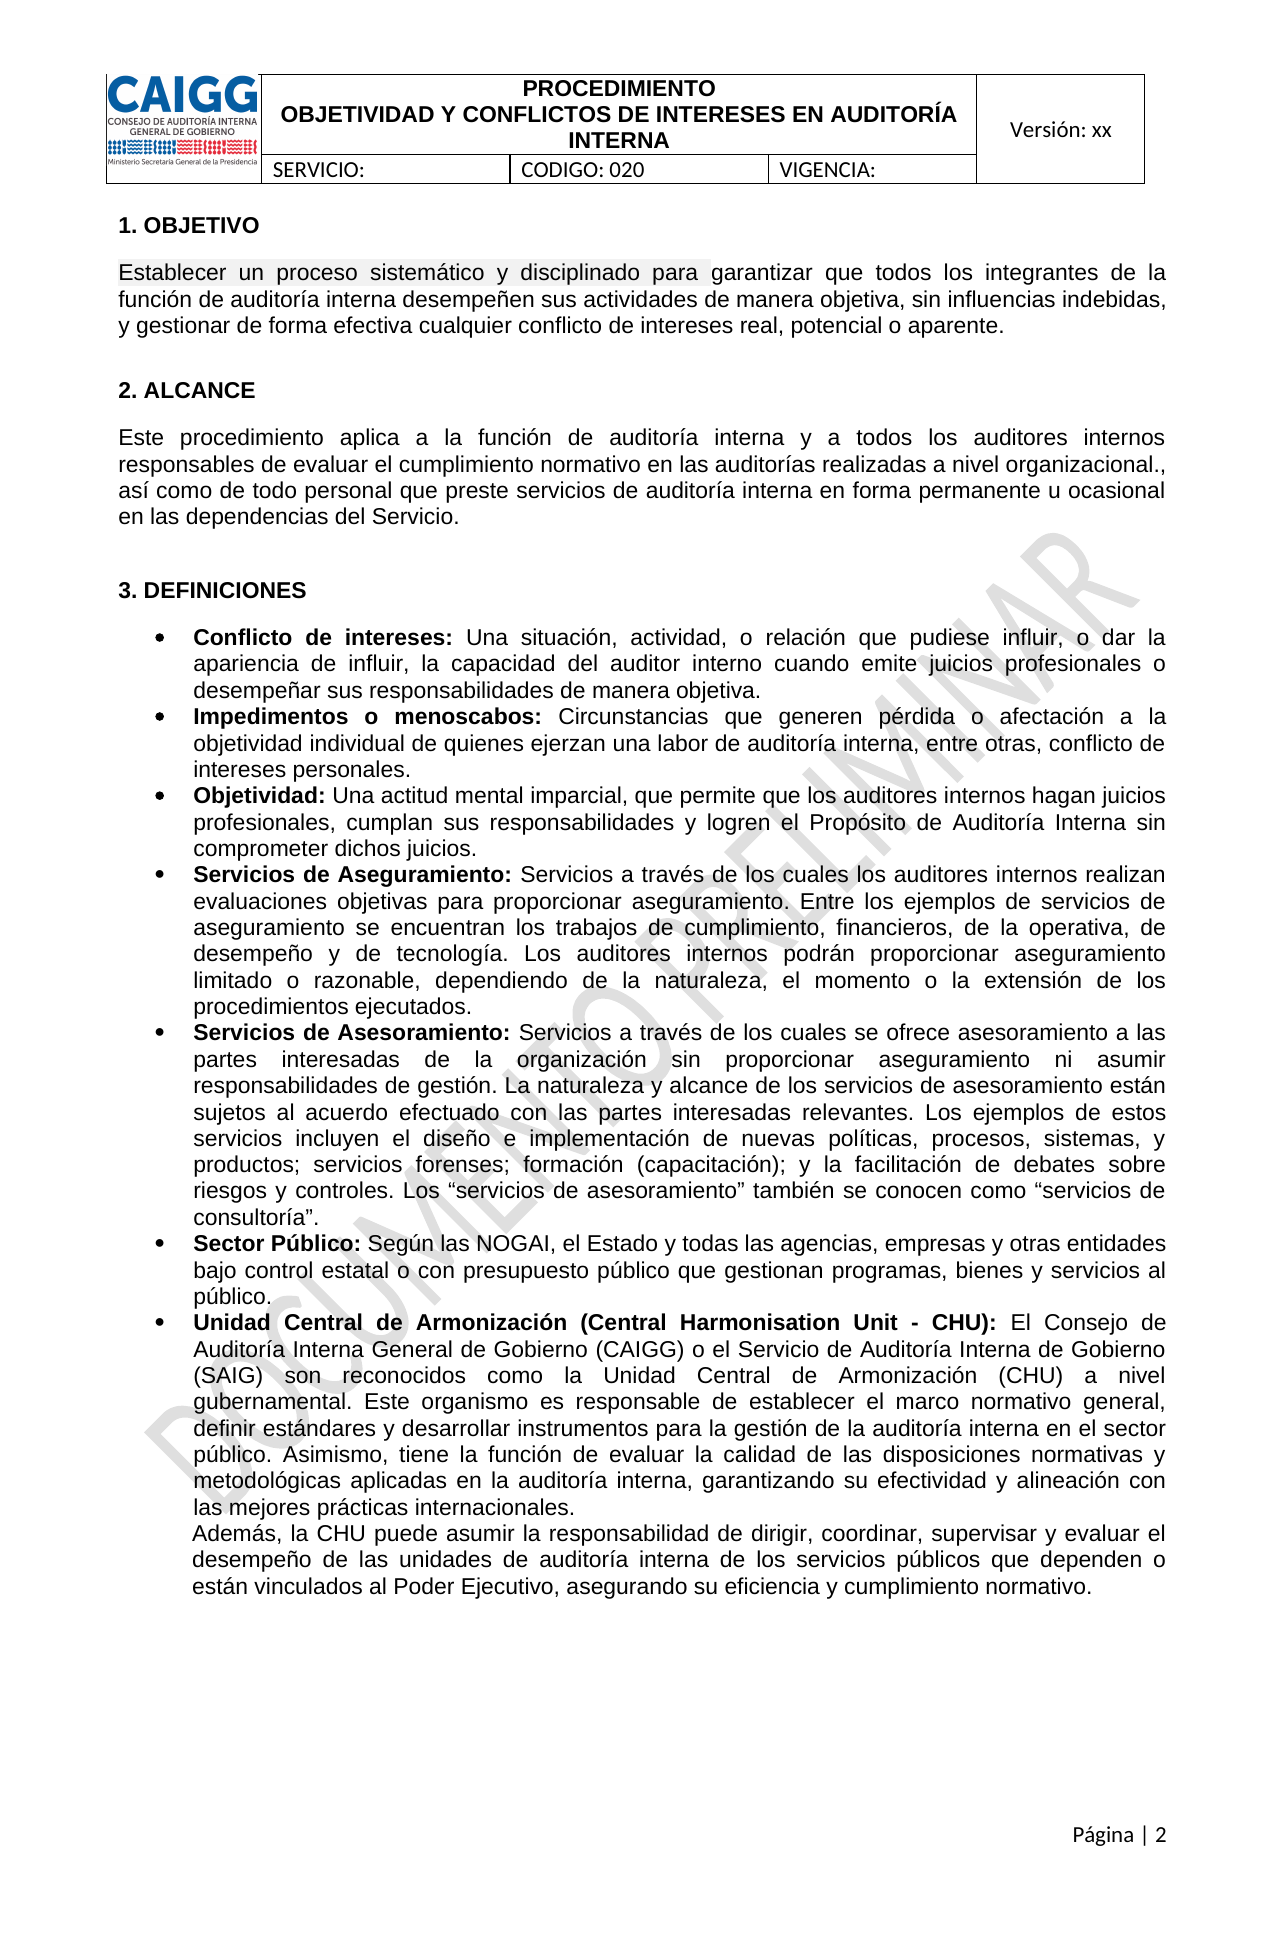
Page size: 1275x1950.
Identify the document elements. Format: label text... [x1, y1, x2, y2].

list Unidad Central de Armonización (Central Harmonisation Unit - CHU): El Consejo de Auditoría Interna General de Gobierno (CAIGG) o el Servicio de Auditoría Interna de Gobierno (SAIG) son reconocidos como la Unidad Central de Armonización (CHU) a nivel gubernamental. Este organismo es responsable de establecer el marco normativo general, definir estándares y desarrollar instrumentos para la gestión de la auditoría interna en el sector público. Asimismo, tiene la función de evaluar la calidad de las disposiciones normativas y metodológicas aplicadas en la auditoría interna, garantizando su efectividad y alineación con las mejores prácticas internacionales. [156, 1309, 1167, 1520]
list Conflicto de intereses: Una situación, actividad, o relación que pudiese influir, o dar la apariencia de influir, la capacidad del auditor interno cuando emite juicios profesionales o desempeñar sus responsabilidades de manera objetiva. [156, 624, 1167, 703]
list Servicios de Aseguramiento: Servicios a través de los cuales los auditores internos realizan evaluaciones objetivas para proporcionar aseguramiento. Entre los ejemplos de servicios de aseguramiento se encuentran los trabajos de cumplimiento, financieros, de la operativa, de desempeño y de tecnología. Los auditores internos podrán proporcionar aseguramiento limitado o razonable, dependiendo de la naturaleza, el momento o la extensión de los procedimientos ejecutados. [156, 861, 1167, 1019]
list Objetividad: Una actitud mental imparcial, que permite que los auditores internos hagan juicios profesionales, cumplan sus responsabilidades y logren el Propósito de Auditoría Interna sin comprometer dichos juicios. [156, 782, 1167, 861]
text 1. OBJETIVO [118, 212, 1167, 238]
text 2. ALCANCE [118, 377, 1167, 403]
text Establecer un proceso sistemático y disciplinado para garantizar que todos los integrantes de la función de auditoría interna desempeñen sus actividades de manera objetiva, sin influencias indebidas, y gestionar de forma efectiva cualquier conflicto de intereses real, potencial o aparente. [118, 259, 1167, 338]
text Además, la CHU puede asumir la responsabilidad de dirigir, coordinar, supervisar y evaluar el desempeño de las unidades de auditoría interna de los servicios públicos que dependen o están vinculados al Poder Ejecutivo, asegurando su eficiencia y cumplimiento normativo. [192, 1520, 1167, 1599]
list Sector Público: Según las NOGAI, el Estado y todas las agencias, empresas y otras entidades bajo control estatal o con presupuesto público que gestionan programas, bienes y servicios al público. [156, 1230, 1167, 1309]
picture [106, 74, 259, 166]
text Este procedimiento aplica a la función de auditoría interna y a todos los auditores internos responsables de evaluar el cumplimiento normativo en las auditorías realizadas a nivel organizacional., así como de todo personal que preste servicios de auditoría interna en forma permanente u ocasional en las dependencias del Servicio. [118, 424, 1167, 530]
list Servicios de Asesoramiento: Servicios a través de los cuales se ofrece asesoramiento a las partes interesadas de la organización sin proporcionar aseguramiento ni asumir responsabilidades de gestión. La naturaleza y alcance de los servicios de asesoramiento están sujetos al acuerdo efectuado con las partes interesadas relevantes. Los ejemplos de estos servicios incluyen el diseño e implementación de nuevas políticas, procesos, sistemas, y productos; servicios forenses; formación (capacitación); y la facilitación de debates sobre riesgos y controles. Los “servicios de asesoramiento” también se conocen como “servicios de consultoría”. [156, 1019, 1167, 1230]
list Impedimentos o menoscabos: Circunstancias que generen pérdida o afectación a la objetividad individual de quienes ejerzan una labor de auditoría interna, entre otras, conflicto de intereses personales. [156, 703, 1167, 782]
text 3. DEFINICIONES [118, 577, 1167, 603]
